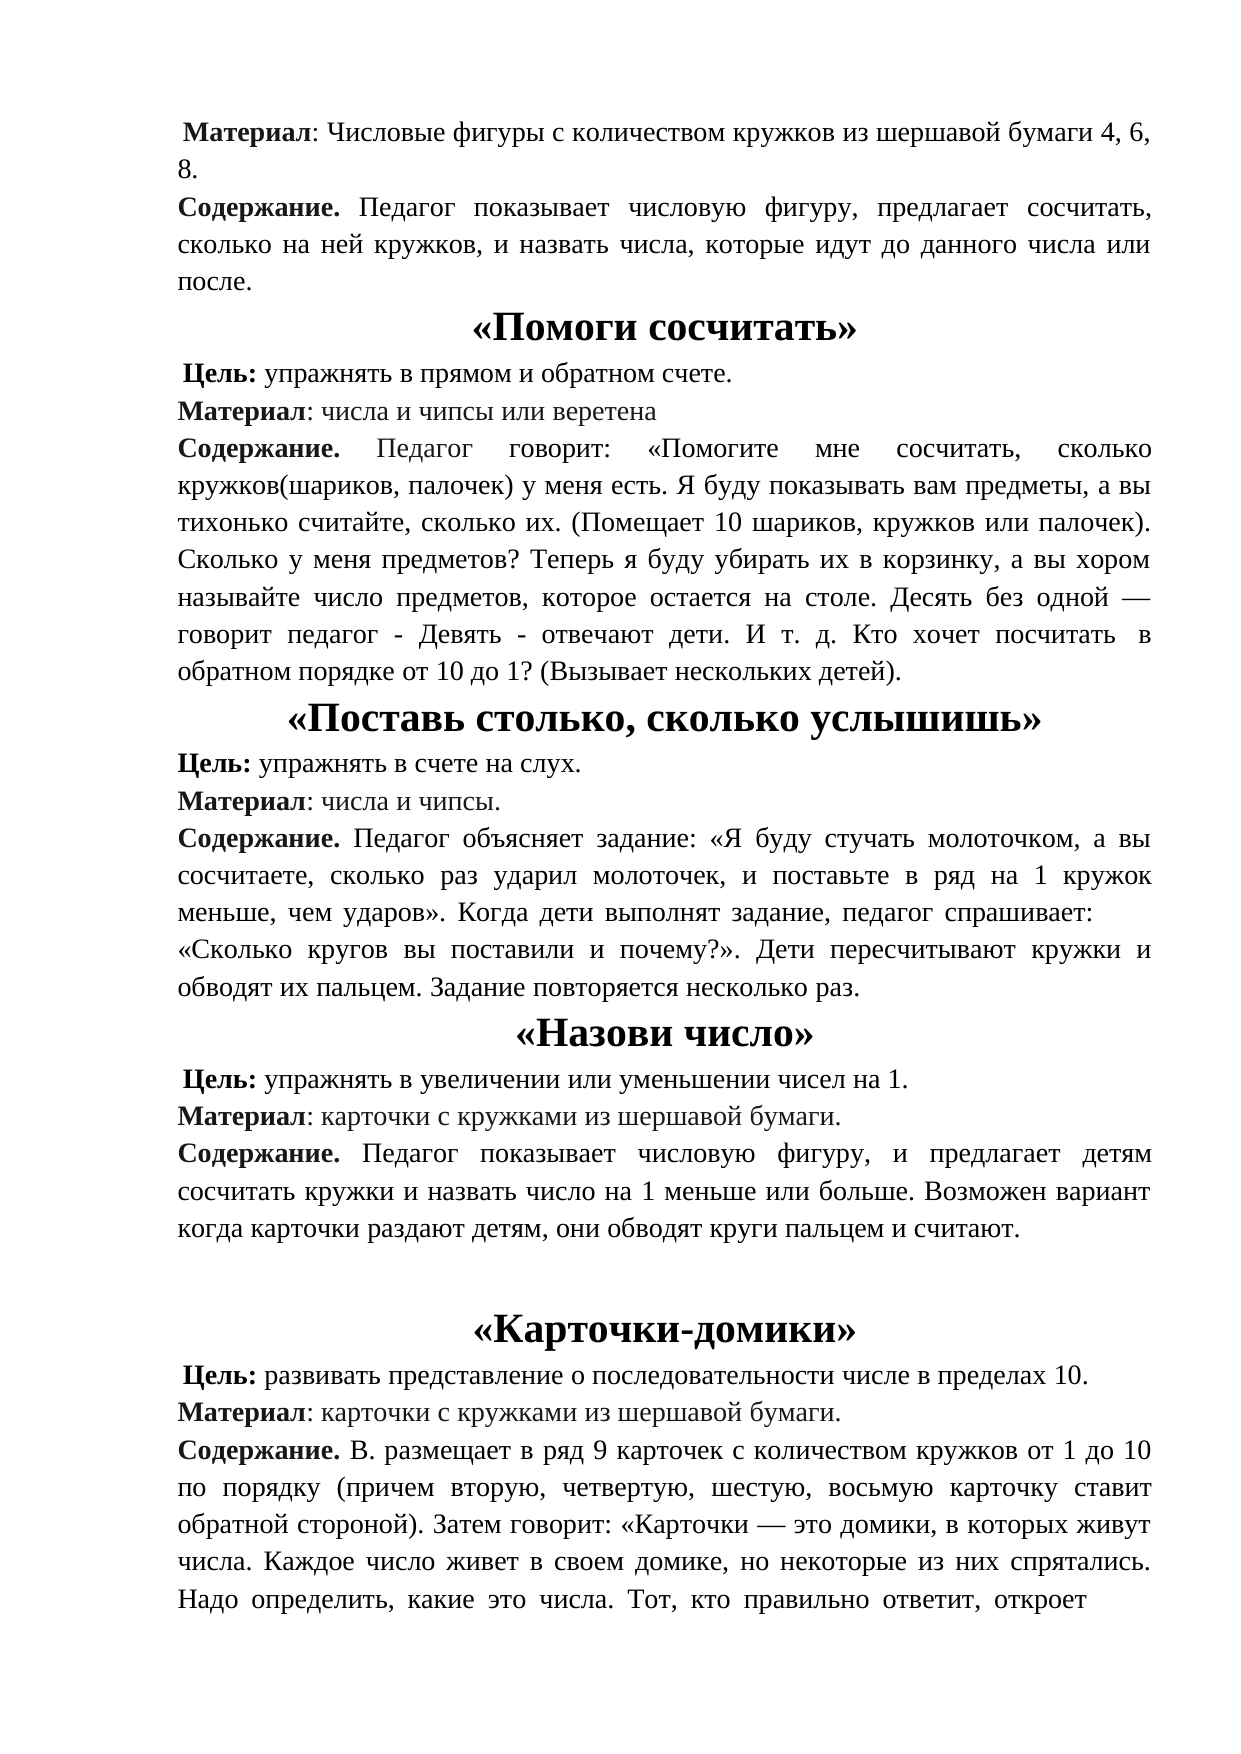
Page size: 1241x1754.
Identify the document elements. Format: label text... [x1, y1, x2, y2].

text Материал: Числовые фигуры с количеством кружков из шершавой бумаги 4, 6, 8. [177, 115, 1152, 185]
text Материал: числа и чипсы. [177, 784, 1182, 816]
subtitle «Помоги сосчитать» [198, 302, 1131, 350]
text «Сколько кругов вы поставили и почему?». Дети пересчитывают кружки и обводят их пальцем. Задание повторяется несколько раз. [177, 933, 1152, 1002]
text Содержание. Педагог говорит: «Помогите мне сосчитать, сколько кружков(шариков, палочек) у меня есть. Я буду показывать вам предметы, а вы тихонько считайте, сколько их. (Помещает 10 шариков, кружков или палочек). Сколько у меня предметов? Теперь я буду убирать их в корзинку, а вы хором называйте число предметов, которое остается на столе. Десять без одной — говорит педагог - Девять - отвечают дети. И т. д. Кто хочет посчитать в обратном порядке от 10 до 1? (Вызывает нескольких детей). [177, 431, 1152, 686]
text Цель: развивать представление о последовательности числе в пределах 10. [183, 1358, 1182, 1391]
subtitle «Карточки-домики» [302, 1304, 1027, 1352]
text Цель: упражнять в прямом и обратном счете. [183, 357, 1182, 389]
text Материал: числа и чипсы или веретена [177, 394, 1182, 426]
text Материал: карточки с кружками из шершавой бумаги. [177, 1396, 1182, 1428]
text Содержание. Педагог показывает числовую фигуру, и предлагает детям сосчитать кружки и назвать число на 1 меньше или больше. Возможен вариант когда карточки раздают детям, они обводят круги пальцем и считают. [177, 1136, 1152, 1243]
text Содержание. В. размещает в ряд 9 карточек с количеством кружков от 1 до 10 по порядку (причем вторую, четвертую, шестую, восьмую карточку ставит обратной стороной). Затем говорит: «Карточки — это домики, в которых живут числа. Каждое число живет в своем домике, но некоторые из них спрятались. Надо определить, какие это числа. Тот, кто правильно ответит, откроет [177, 1433, 1152, 1614]
text Цель: упражнять в счете на слух. [177, 746, 1182, 779]
text Цель: упражнять в увеличении или уменьшении чисел на 1. [183, 1062, 1182, 1094]
subtitle «Поставь столько, сколько услышишь» [198, 692, 1131, 740]
subtitle «Назови число» [198, 1007, 1131, 1055]
text Материал: карточки с кружками из шершавой бумаги. [177, 1099, 1182, 1132]
text Содержание. Педагог объясняет задание: «Я буду стучать молоточком, а вы сосчитаете, сколько раз ударил молоточек, и поставьте в ряд на 1 кружок меньше, чем ударов». Когда дети выполнят задание, педагог спрашивает: [177, 821, 1152, 928]
text Содержание. Педагог показывает числовую фигуру, предлагает сосчитать, сколько на ней кружков, и назвать числа, которые идут до данного числа или после. [177, 190, 1152, 297]
